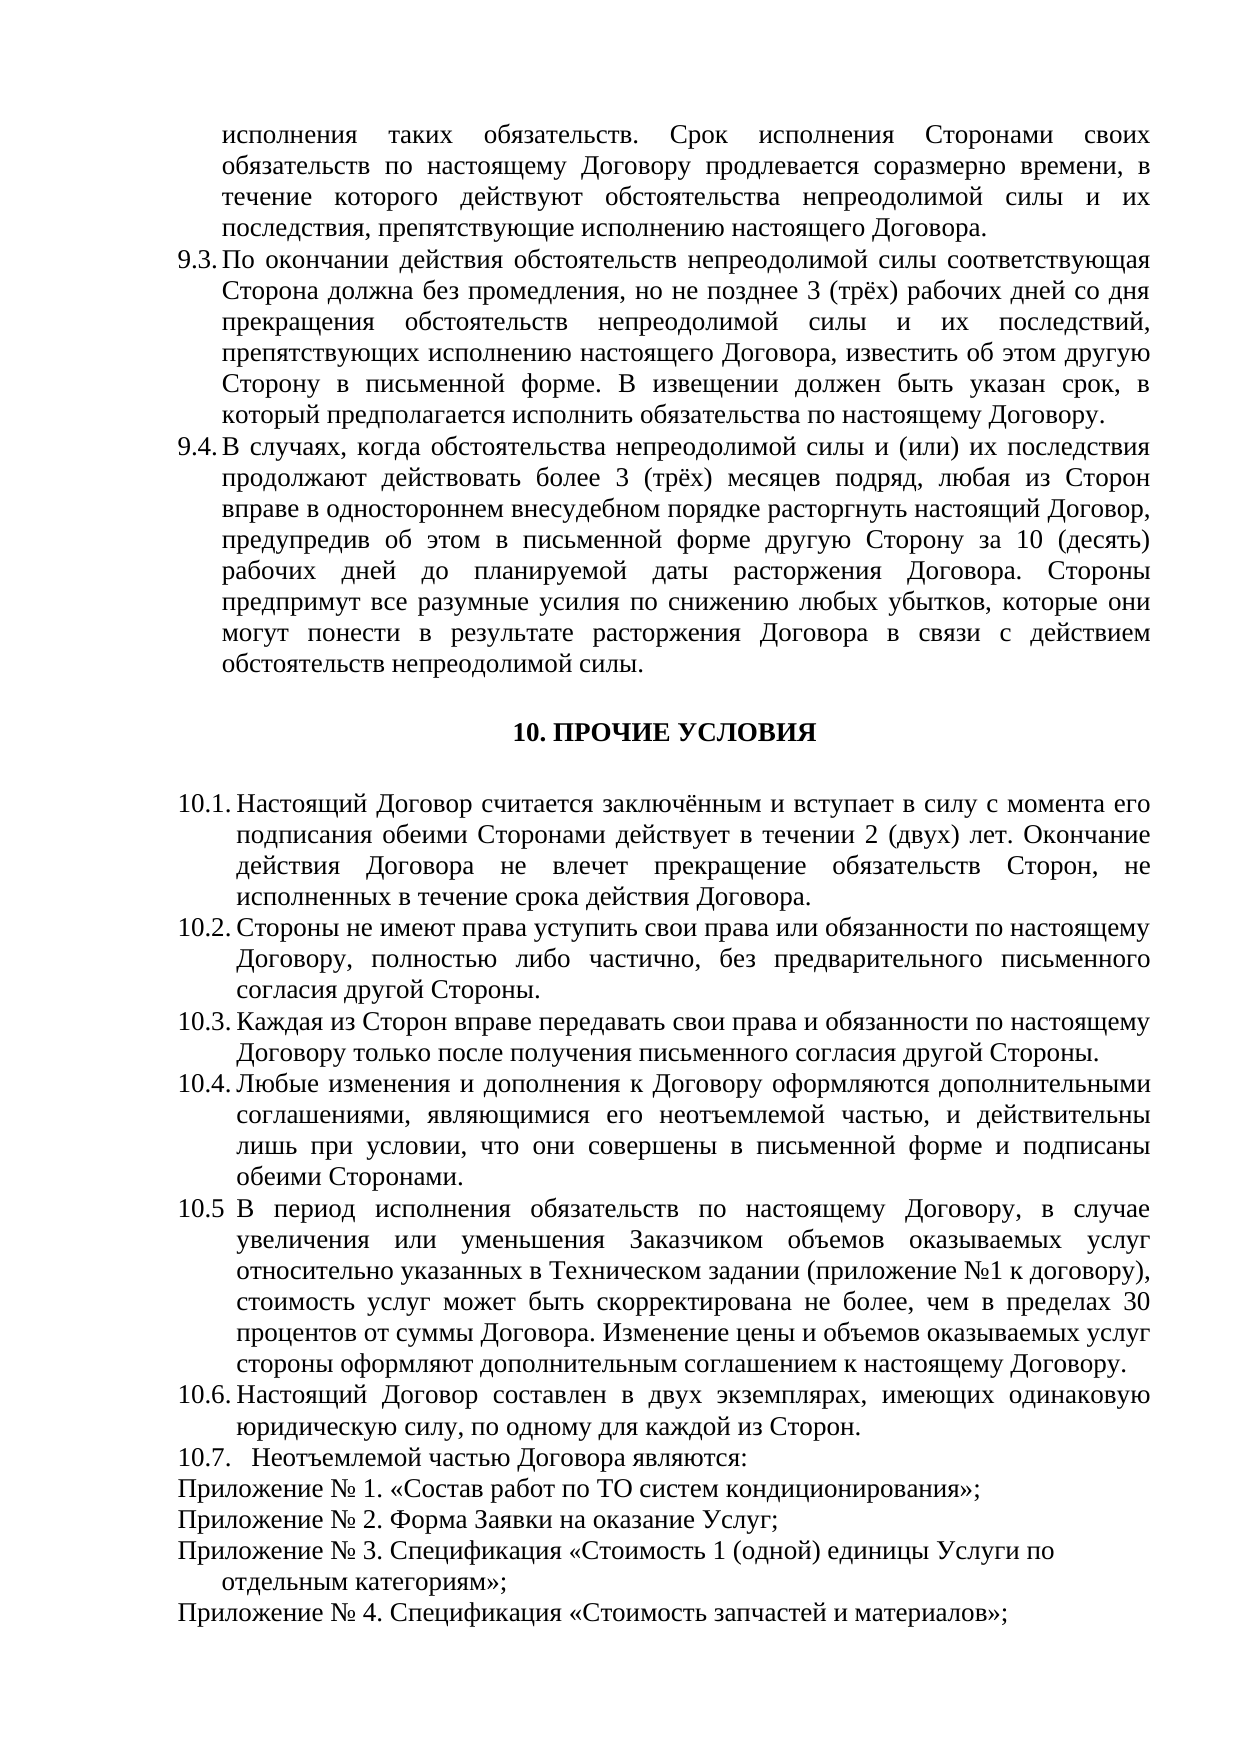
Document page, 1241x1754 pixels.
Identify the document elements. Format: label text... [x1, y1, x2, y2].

text Приложение № 4. Спецификация «Стоимость запчастей и материалов»; [177, 1597, 1152, 1628]
text 10.3. Каждая из Сторон вправе передавать свои права и обязанности по настоящему Договору только после получения письменного согласия другой Стороны. [177, 1005, 1152, 1067]
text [177, 118, 1152, 243]
text 10.1. Настоящий Договор считается заключённым и вступает в силу с момента его подписания обеими Сторонами действует в течении 2 (двух) лет. Окончание действия Договора не влечет прекращение обязательств Сторон, не исполненных в течение срока действия Договора. [177, 787, 1152, 911]
text Приложение № 2. Форма Заявки на оказание Услуг; [177, 1503, 1152, 1534]
text 9.3. По окончании действия обстоятельств непреодолимой силы соответствующая Сторона должна без промедления, но не позднее 3 (трёх) рабочих дней со дня прекращения обстоятельств непреодолимой силы и их последствий, препятствующих исполнению настоящего Договора, известить об этом другую Сторону в письменной форме. В извещении должен быть указан срок, в который предполагается исполнить обязательства по настоящему Договору. [177, 243, 1152, 429]
text 10.7. Неотъемлемой частью Договора являются: [177, 1441, 1152, 1472]
text 10.2. Стороны не имеют права уступить свои права или обязанности по настоящему Договору, полностью либо частично, без предварительного письменного согласия другой Стороны. [177, 911, 1152, 1005]
text 10.5 В период исполнения обязательств по настоящему Договору, в случае увеличения или уменьшения Заказчиком объемов оказываемых услуг относительно указанных в Техническом задании (приложение №1 к договору), стоимость услуг может быть скорректирована не более, чем в пределах 30 процентов от суммы Договора. Изменение цены и объемов оказываемых услуг стороны оформляют дополнительным соглашением к настоящему Договору. [177, 1192, 1152, 1378]
text Приложение № 3. Спецификация «Стоимость 1 (одной) единицы Услуги по отдельным категориям»; [177, 1534, 1152, 1597]
list ПРОЧИЕ УСЛОВИЯ [177, 716, 1152, 747]
text 9.4. В случаях, когда обстоятельства непреодолимой силы и (или) их последствия продолжают действовать более 3 (трёх) месяцев подряд, любая из Сторон вправе в одностороннем внесудебном порядке расторгнуть настоящий Договор, предупредив об этом в письменной форме другую Сторону за 10 (десять) рабочих дней до планируемой даты расторжения Договора. Стороны предпримут все разумные усилия по снижению любых убытков, которые они могут понести в результате расторжения Договора в связи с действием обстоятельств непреодолимой силы. [177, 429, 1152, 679]
text Приложение № 1. «Состав работ по ТО систем кондиционирования»; [177, 1472, 1152, 1503]
text 10.6. Настоящий Договор составлен в двух экземплярах, имеющих одинаковую юридическую силу, по одному для каждой из Сторон. [177, 1378, 1152, 1441]
text 10.4. Любые изменения и дополнения к Договору оформляются дополнительными соглашениями, являющимися его неотъемлемой частью, и действительны лишь при условии, что они совершены в письменной форме и подписаны обеими Сторонами. [177, 1067, 1152, 1192]
